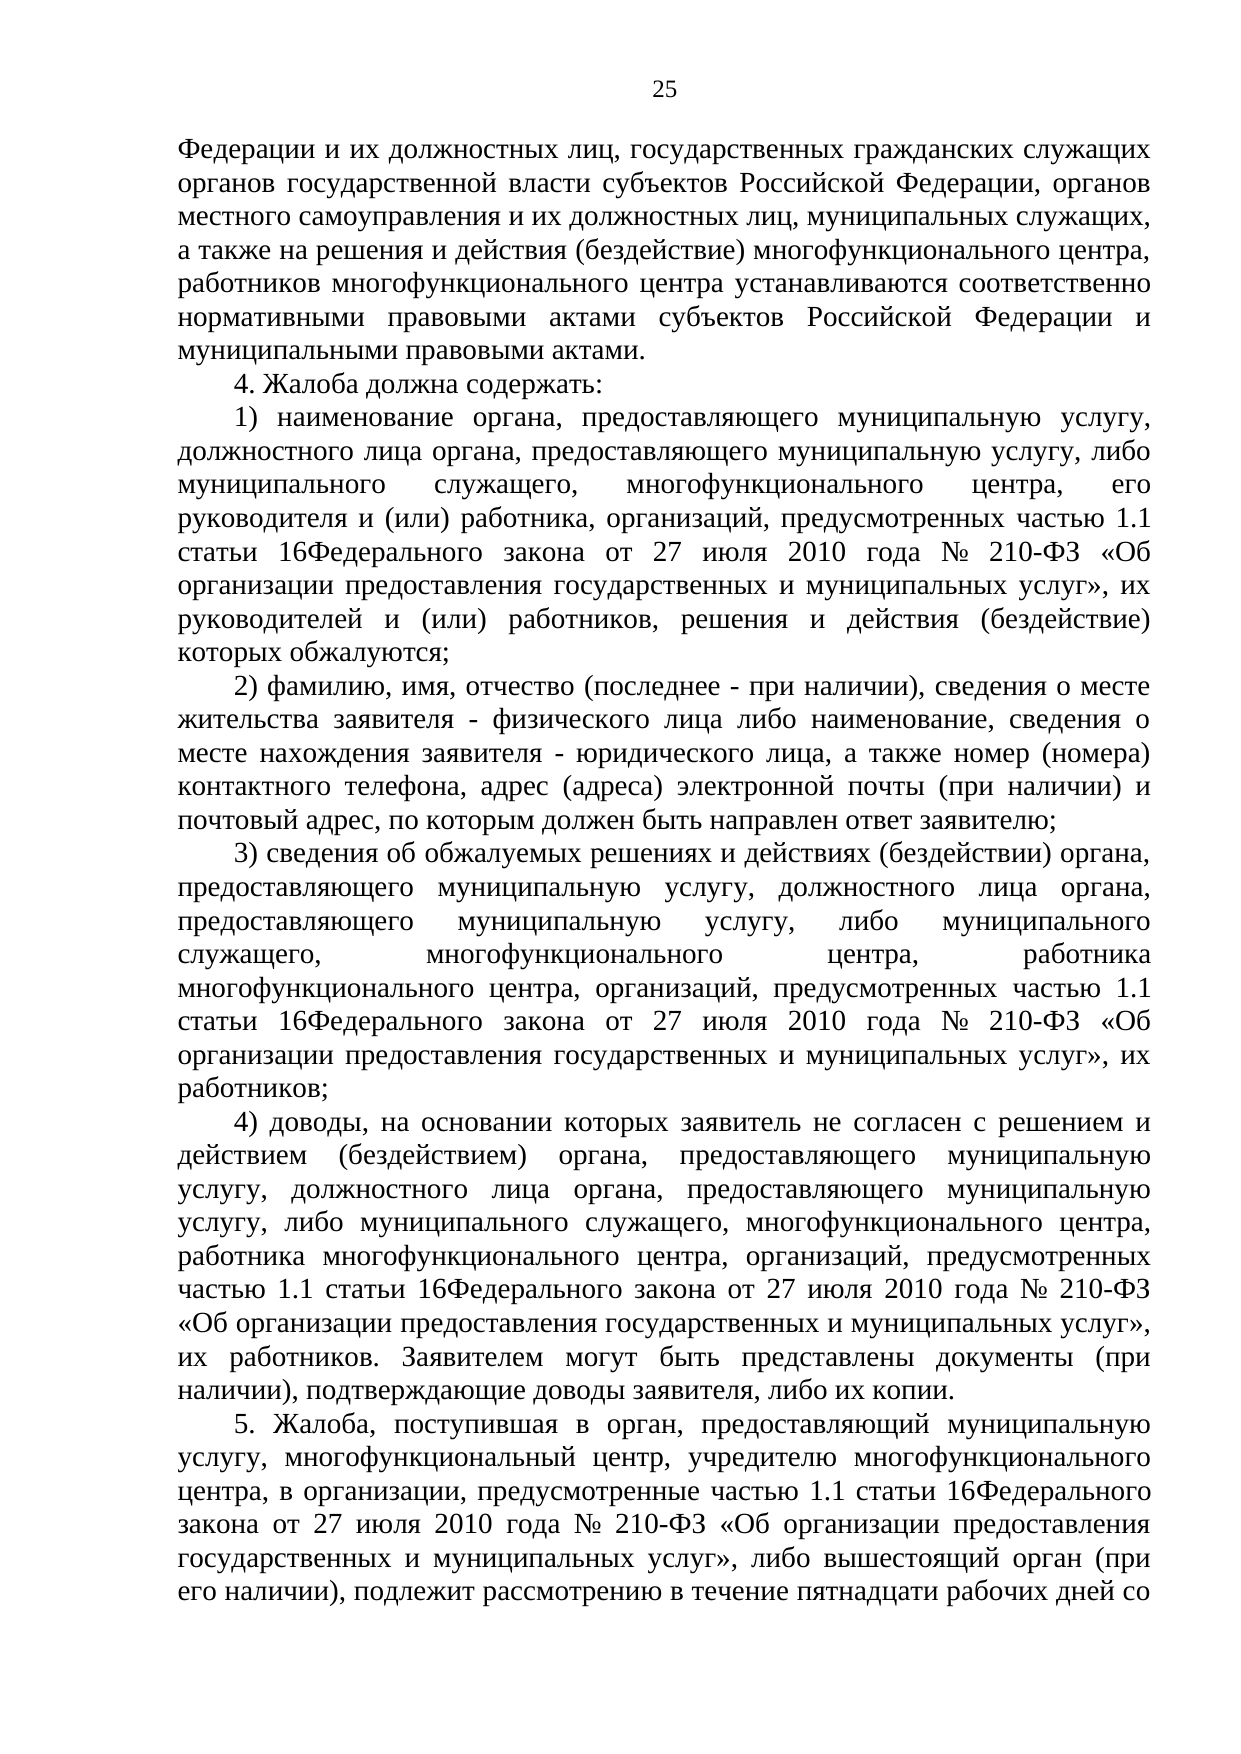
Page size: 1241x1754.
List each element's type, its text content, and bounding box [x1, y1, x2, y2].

text 3) сведения об обжалуемых решениях и действиях (бездействии) органа, предоставляющего муниципальную услугу, должностного лица органа, предоставляющего муниципальную услугу, либо муниципального служащего, многофункционального центра, работника многофункционального центра, организаций, предусмотренных частью 1.1 статьи 16Федерального закона от 27 июля 2010 года № 210-ФЗ «Об организации предоставления государственных и муниципальных услуг», их работников; [177, 836, 1152, 1104]
text 2) фамилию, имя, отчество (последнее - при наличии), сведения о месте жительства заявителя - физического лица либо наименование, сведения о месте нахождения заявителя - юридического лица, а также номер (номера) контактного телефона, адрес (адреса) электронной почты (при наличии) и почтовый адрес, по которым должен быть направлен ответ заявителю; [177, 668, 1152, 836]
text 4. Жалоба должна содержать: [177, 366, 1152, 399]
text 4) доводы, на основании которых заявитель не согласен с решением и действием (бездействием) органа, предоставляющего муниципальную услугу, должностного лица органа, предоставляющего муниципальную услугу, либо муниципального служащего, многофункционального центра, работника многофункционального центра, организаций, предусмотренных частью 1.1 статьи 16Федерального закона от 27 июля 2010 года № 210-ФЗ «Об организации предоставления государственных и муниципальных услуг», их работников. Заявителем могут быть представлены документы (при наличии), подтверждающие доводы заявителя, либо их копии. [177, 1104, 1152, 1406]
text 1) наименование органа, предоставляющего муниципальную услугу, должностного лица органа, предоставляющего муниципальную услугу, либо муниципального служащего, многофункционального центра, его руководителя и (или) работника, организаций, предусмотренных частью 1.1 статьи 16Федерального закона от 27 июля 2010 года № 210-ФЗ «Об организации предоставления государственных и муниципальных услуг», их руководителей и (или) работников, решения и действия (бездействие) которых обжалуются; [177, 399, 1152, 668]
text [177, 1406, 1152, 1607]
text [177, 131, 1152, 366]
